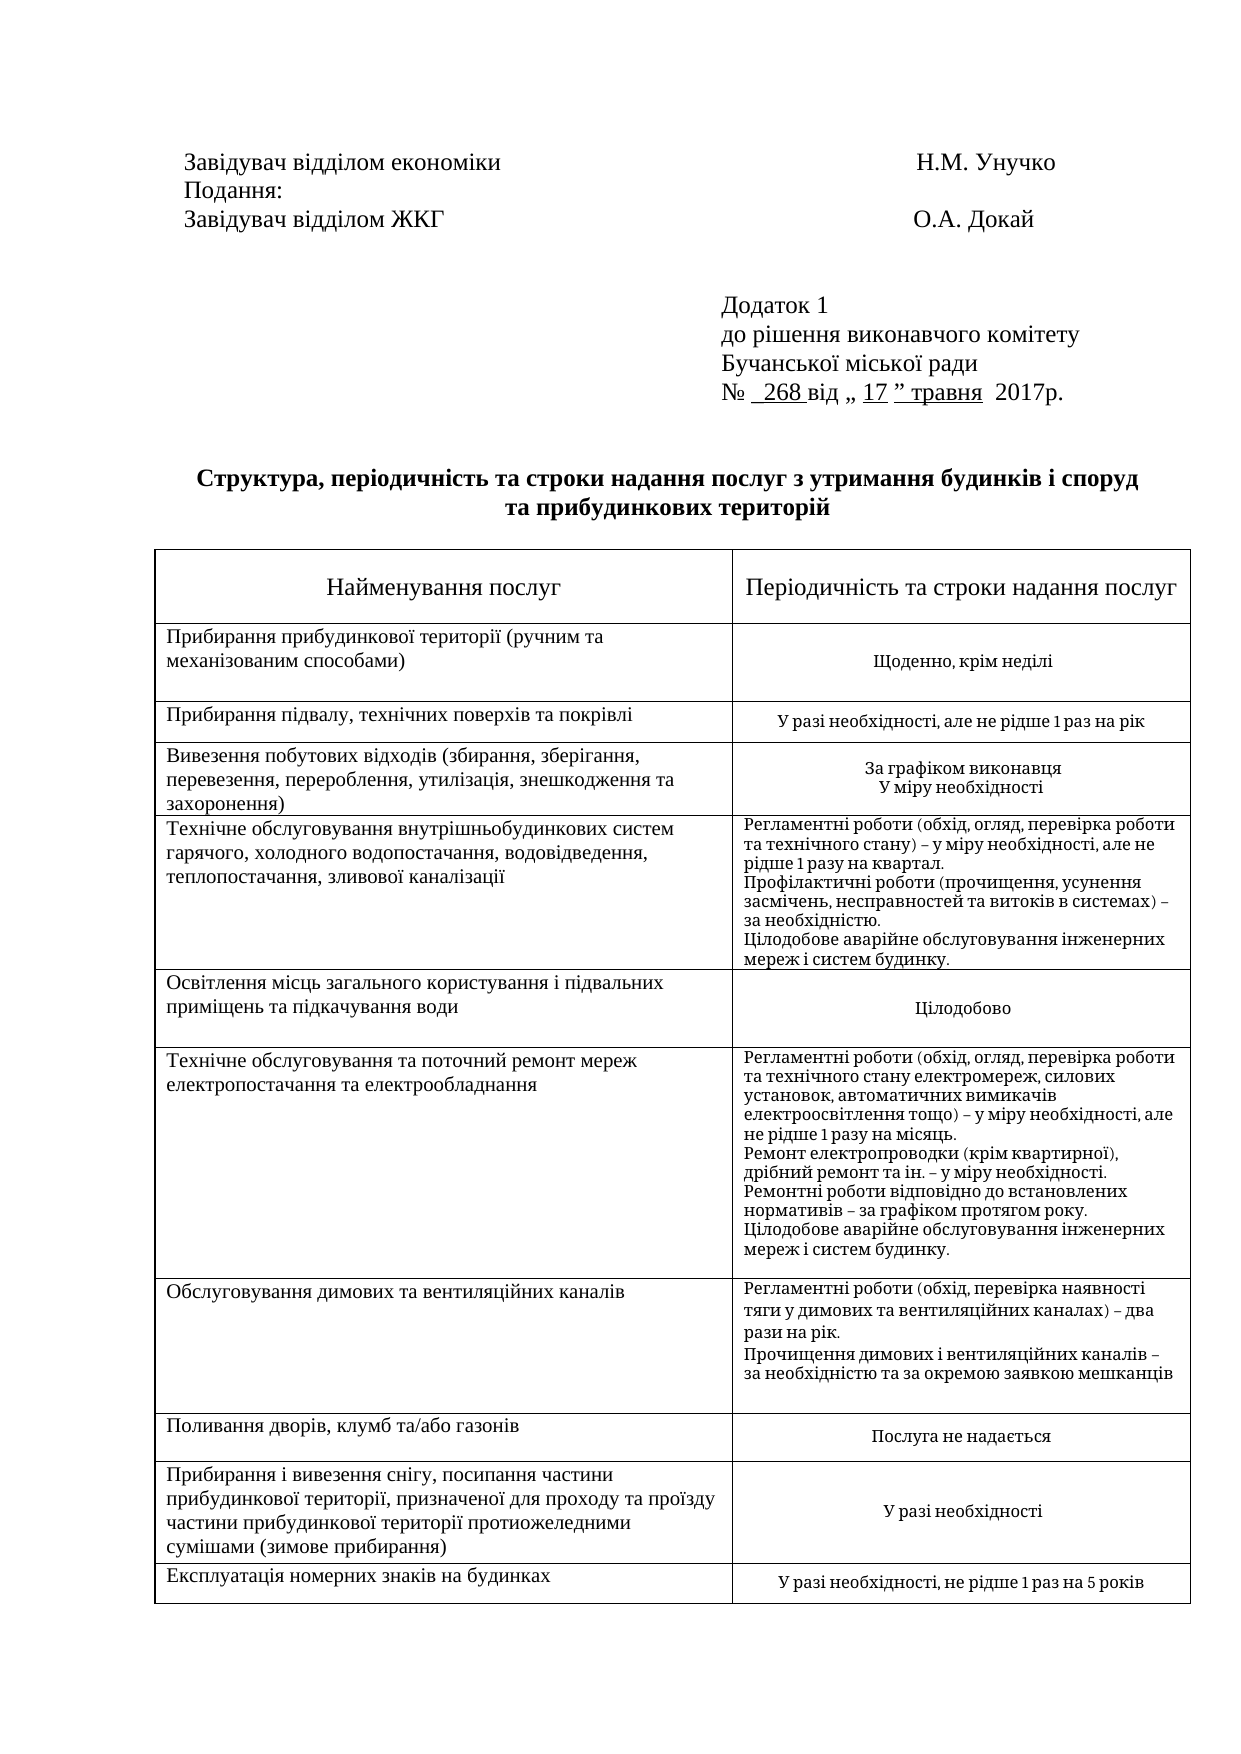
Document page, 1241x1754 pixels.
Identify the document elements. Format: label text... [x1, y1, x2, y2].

table_cell Експлуатація номерних знаків на будинках [156, 1564, 732, 1603]
table_cell Регламентні роботи (обхід, перевірка наявності тяги у димових та вентиляційних каналах) – два рази на рік. Прочищення димових і вентиляційних каналів – за необхідністю та за окремою заявкою мешканців [733, 1279, 1190, 1412]
table_cell У разі необхідності [733, 1462, 1190, 1562]
table_header Періодичність та строки надання послуг [733, 550, 1190, 623]
text Подання: [183, 176, 1152, 204]
table_cell Обслуговування димових та вентиляційних каналів [156, 1279, 732, 1412]
text Завідувач відділом ЖКГ О.А. Докай [183, 204, 1152, 233]
table_cell У разі необхідності, але не рідше 1 раз на рік [733, 702, 1190, 742]
text Структура, періодичність та строки надання послуг з утримання будинків і споруд та прибудинкових територій [183, 463, 1152, 521]
text № _268 від „ 17 ” травня 2017р. [224, 377, 1105, 406]
table_cell Щоденно, крім неділі [733, 624, 1190, 701]
text Бучанської міської ради [224, 348, 1105, 377]
table_cell Регламентні роботи (обхід, огляд, перевірка роботи та технічного стану) – у міру необхідності, але не рідше 1 разу на квартал. Профілактичні роботи (прочищення, усунення засмічень, несправностей та витоків в системах) – за необхідністю. Цілодобове аварійне обслуговування інженерних мереж і систем будинку. [733, 816, 1190, 969]
table_cell Регламентні роботи (обхід, огляд, перевірка роботи та технічного стану електромереж, силових установок, автоматичних вимикачів електроосвітлення тощо) – у міру необхідності, але не рідше 1 разу на місяць. Ремонт електропроводки (крім квартирної), дрібний ремонт та ін. – у міру необхідності. Ремонтні роботи відповідно до встановлених нормативів – за графіком протягом року. Цілодобове аварійне обслуговування інженерних мереж і систем будинку. [733, 1048, 1190, 1278]
table_cell Прибирання підвалу, технічних поверхів та покрівлі [156, 702, 732, 742]
table_header Найменування послуг [156, 550, 732, 623]
table_cell Послуга не надається [733, 1414, 1190, 1461]
table_cell Технічне обслуговування та поточний ремонт мереж електропостачання та електрообладнання [156, 1048, 732, 1278]
text Завідувач відділом економіки Н.М. Унучко [177, 147, 1152, 176]
table_cell Освітлення місць загального користування і підвальних приміщень та підкачування води [156, 970, 732, 1047]
table_cell Цілодобово [733, 970, 1190, 1047]
table_cell Поливання дворів, клумб та/або газонів [156, 1414, 732, 1461]
table_cell Вивезення побутових відходів (збирання, зберігання, перевезення, перероблення, утилізація, знешкодження та захоронення) [156, 743, 732, 815]
table_cell Прибирання і вивезення снігу, посипання частини прибудинкової території, призначеної для проходу та проїзду частини прибудинкової території протиожеледними сумішами (зимове прибирання) [156, 1462, 732, 1562]
text Додаток 1 [224, 291, 1105, 319]
table_cell У разі необхідності, не рідше 1 раз на 5 років [733, 1564, 1190, 1603]
table_cell За графіком виконавця У міру необхідності [733, 743, 1190, 815]
table_cell Технічне обслуговування внутрішньобудинкових систем гарячого, холодного водопостачання, водовідведення, теплопостачання, зливової каналізації [156, 816, 732, 969]
table_cell Прибирання прибудинкової території (ручним та механізованим способами) [156, 624, 732, 701]
text до рішення виконавчого комітету [224, 319, 1105, 348]
